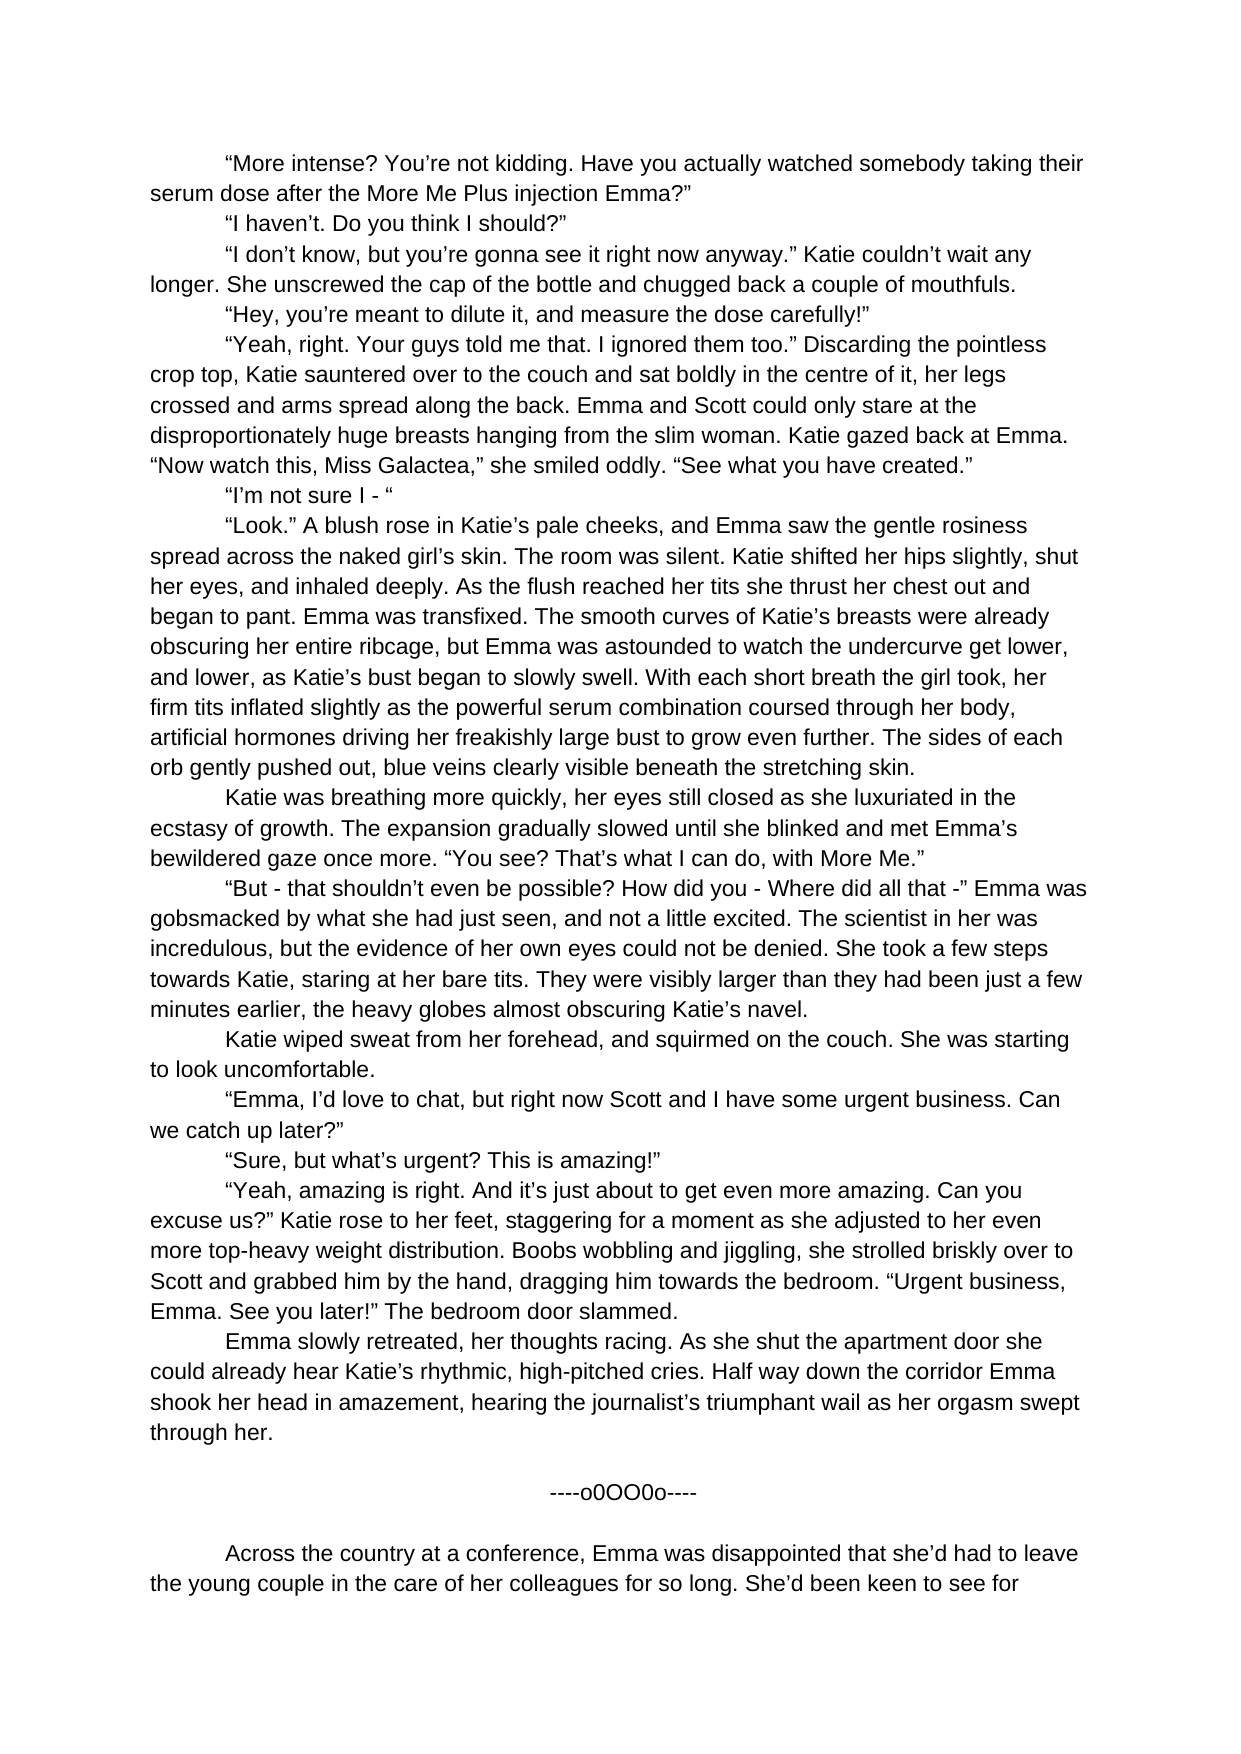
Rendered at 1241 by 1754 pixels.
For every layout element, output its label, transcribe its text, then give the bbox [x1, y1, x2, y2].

text “More intense? You’re not kidding. Have you actually watched somebody taking their serum dose after the More Me Plus injection Emma?” [150, 150, 1090, 207]
text ----o0OO0o---- [150, 1479, 1090, 1506]
text Emma slowly retreated, her thoughts racing. As she shut the apartment door she could already hear Katie’s rhythmic, high-pitched cries. Half way down the corridor Emma shook her head in amazement, hearing the journalist’s triumphant wail as her orgasm swept through her. [150, 1328, 1090, 1445]
text Katie wiped sweat from her forehead, and squirmed on the couch. She was starting to look uncomfortable. [150, 1026, 1090, 1083]
text “I haven’t. Do you think I should?” [150, 210, 1090, 237]
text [150, 1539, 1090, 1596]
text “I’m not sure I - “ [150, 482, 1090, 509]
text “But - that shouldn’t even be possible? How did you - Where did all that -” Emma was gobsmacked by what she had just seen, and not a little excited. The scientist in her was incredulous, but the evidence of her own eyes could not be denied. She took a few steps towards Katie, staring at her bare tits. They were visibly larger than they had been just a few minutes earlier, the heavy globes almost obscuring Katie’s navel. [150, 875, 1090, 1022]
text Katie was breathing more quickly, her eyes still closed as she luxuriated in the ecstasy of growth. The expansion gradually slowed until she blinked and met Emma’s bewildered gaze once more. “You see? That’s what I can do, with More Me.” [150, 784, 1090, 871]
text “Look.” A blush rose in Katie’s pale cheeks, and Emma saw the gentle rosiness spread across the naked girl’s skin. The room was silent. Katie shifted her hips slightly, shut her eyes, and inhaled deeply. As the flush reached her tits she thrust her chest out and began to pant. Emma was transfixed. The smooth curves of Katie’s breasts were already obscuring her entire ribcage, but Emma was astounded to watch the undercurve get lower, and lower, as Katie’s bust began to slowly swell. With each short breath the girl took, her firm tits inflated slightly as the powerful serum combination coursed through her body, artificial hormones driving her freakishly large bust to grow even further. The sides of each orb gently pushed out, blue veins clearly visible beneath the stretching skin. [150, 512, 1090, 781]
text “I don’t know, but you’re gonna see it right now anyway.” Katie couldn’t wait any longer. She unscrewed the cap of the bottle and chugged back a couple of mouthfuls. [150, 241, 1090, 297]
text “Yeah, amazing is right. And it’s just about to get even more amazing. Can you excuse us?” Katie rose to her feet, staggering for a moment as she adjusted to her even more top-heavy weight distribution. Boobs wobbling and jiggling, she strolled briskly over to Scott and grabbed him by the hand, dragging him towards the bedroom. “Urgent business, Emma. See you later!” The bedroom door slammed. [150, 1177, 1090, 1324]
text “Hey, you’re meant to dilute it, and measure the dose carefully!” [150, 301, 1090, 327]
text “Emma, I’d love to chat, but right now Scott and I have some urgent business. Can we catch up later?” [150, 1086, 1090, 1143]
text “Yeah, right. Your guys told me that. I ignored them too.” Discarding the pointless crop top, Katie sauntered over to the couch and sat boldly in the centre of it, her legs crossed and arms spread along the back. Emma and Scott could only stare at the disproportionately huge breasts hanging from the slim woman. Katie gazed back at Emma. “Now watch this, Miss Galactea,” she smiled oddly. “See what you have created.” [150, 331, 1090, 478]
text “Sure, but what’s urgent? This is amazing!” [150, 1147, 1090, 1173]
